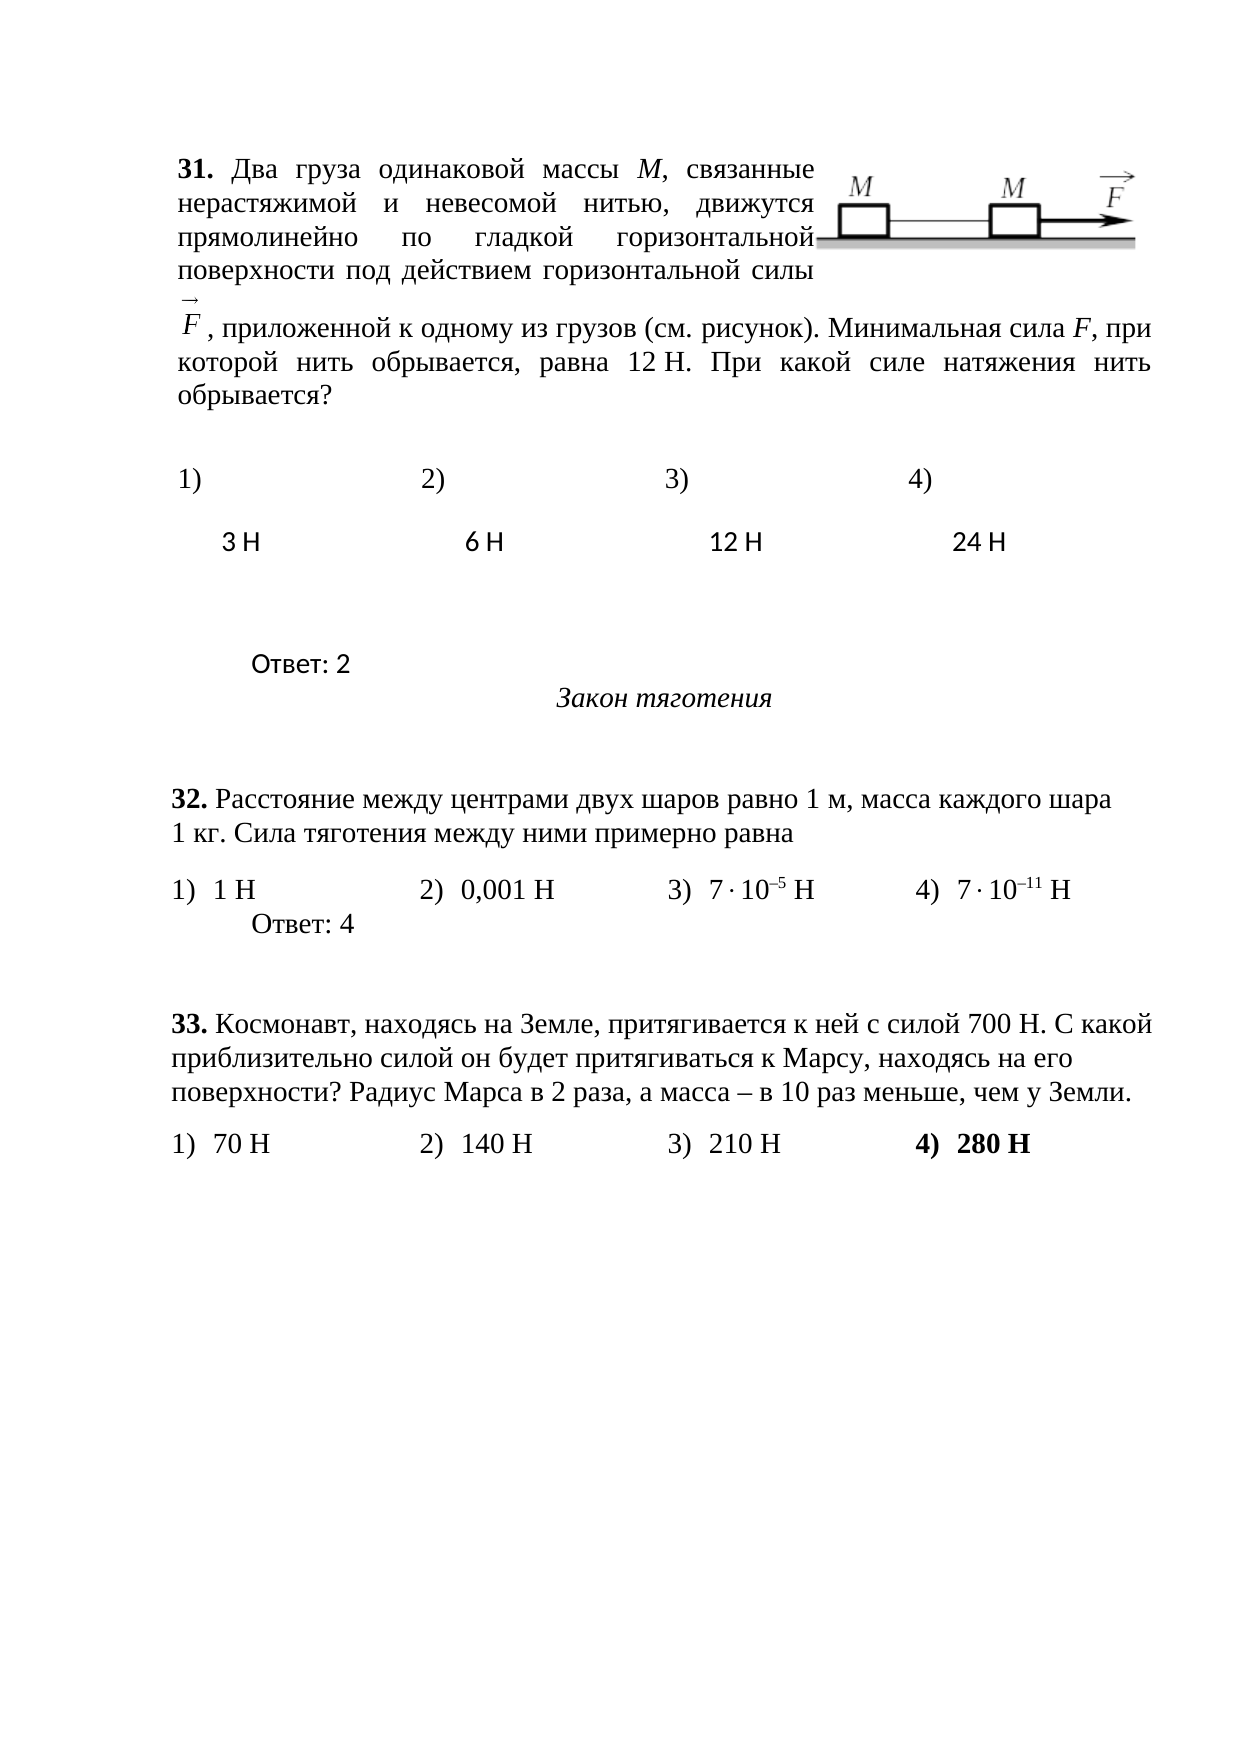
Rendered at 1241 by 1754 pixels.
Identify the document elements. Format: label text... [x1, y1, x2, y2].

table_header 1) [166, 872, 207, 906]
table_header 3) [662, 1126, 703, 1160]
table_header 70 Н [207, 1126, 414, 1160]
table_header 3) [662, 872, 703, 906]
table_header 4) [908, 461, 952, 645]
table_header 24 Н [952, 461, 1152, 645]
table_header 2) [421, 461, 464, 645]
text 33. Космонавт, находясь на Земле, притягивается к ней c силой 700 Н. С какой приблизительно силой он будет притягиваться к Марсу, находясь на его поверхности? Радиус Марса в 2 раза, а масса – в 10 раз меньше, чем у Земли. [171, 1007, 1158, 1107]
text Ответ: 2 [177, 645, 1152, 681]
table_header 1) [177, 461, 221, 645]
table_header 140 Н [455, 1126, 662, 1160]
table_header 2) [414, 872, 455, 906]
table_header 210 Н [703, 1126, 910, 1160]
text Закон тяготения [171, 681, 1158, 714]
table_header 6 Н [465, 461, 664, 645]
table_header 280 Н [951, 1126, 1158, 1160]
table_header 710–5 Н [703, 872, 910, 906]
table_header 3 Н [221, 461, 421, 645]
table_header 3) [665, 461, 708, 645]
table_header 4) [910, 872, 951, 906]
text 31. Два груза одинаковой массы М, связанные нерастяжимой и невесомой нитью, движутся прямолинейно по гладкой горизонтальной поверхности под действием горизонтальной силы , приложенной к одному из грузов (см. рисунок). Минимальная сила F, при которой нить обрывается, равна 12 H. При какой силе натяжения нить обрывается? [177, 152, 1152, 411]
table_header 4) [910, 1126, 951, 1160]
table_header 1) [166, 1126, 207, 1160]
table_header 12 Н [708, 461, 908, 645]
table_header 710–11 Н [951, 872, 1158, 906]
table_header 2) [414, 1126, 455, 1160]
text 32. Расстояние между центрами двух шаров равно 1 м, масса каждого шара 1 кг. Сила тяготения между ними примерно равна [171, 781, 1158, 848]
text Ответ: 4 [171, 906, 1158, 939]
table_header 0,001 Н [455, 872, 662, 906]
table_header 1 Н [207, 872, 414, 906]
